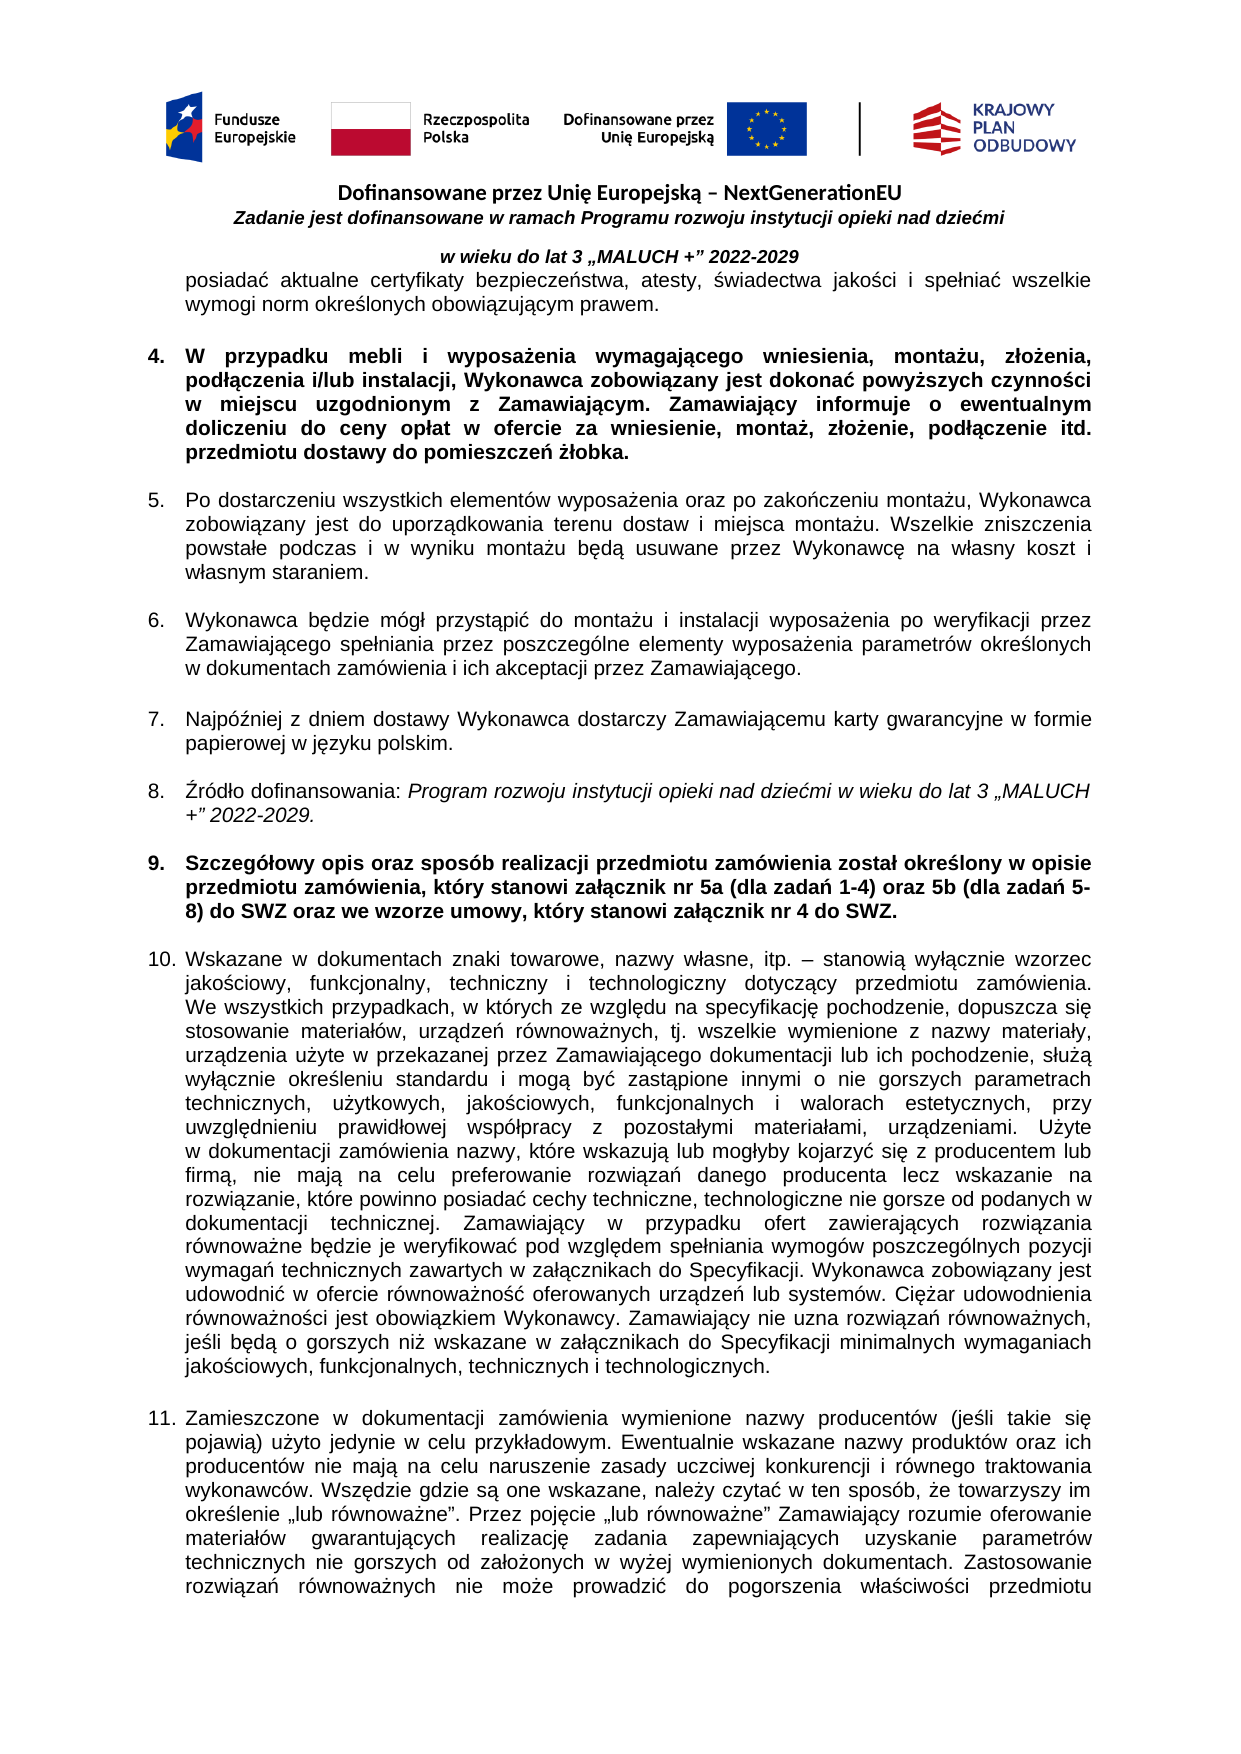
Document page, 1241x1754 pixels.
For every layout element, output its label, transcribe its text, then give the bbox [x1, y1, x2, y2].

list Wskazane w dokumentach znaki towarowe, nazwy własne, itp. – stanowią wyłącznie wzorzec jakościowy, funkcjonalny, techniczny i technologiczny dotyczący przedmiotu zamówienia. We wszystkich przypadkach, w których ze względu na specyfikację pochodzenie, dopuszcza się stosowanie materiałów, urządzeń równoważnych, tj. wszelkie wymienione z nazwy materiały, urządzenia użyte w przekazanej przez Zamawiającego dokumentacji lub ich pochodzenie, służą wyłącznie określeniu standardu i mogą być zastąpione innymi o nie gorszych parametrach technicznych, użytkowych, jakościowych, funkcjonalnych i walorach estetycznych, przy uwzględnieniu prawidłowej współpracy z pozostałymi materiałami, urządzeniami. Użyte w dokumentacji zamówienia nazwy, które wskazują lub mogłyby kojarzyć się z producentem lub firmą, nie mają na celu preferowanie rozwiązań danego producenta lecz wskazanie na rozwiązanie, które powinno posiadać cechy techniczne, technologiczne nie gorsze od podanych w dokumentacji technicznej. Zamawiający w przypadku ofert zawierających rozwiązania równoważne będzie je weryfikować pod względem spełniania wymogów poszczególnych pozycji wymagań technicznych zawartych w załącznikach do Specyfikacji. Wykonawca zobowiązany jest udowodnić w ofercie równoważność oferowanych urządzeń lub systemów. Ciężar udowodnienia równoważności jest obowiązkiem Wykonawcy. Zamawiający nie uzna rozwiązań równoważnych, jeśli będą o gorszych niż wskazane w załącznikach do Specyfikacji minimalnych wymaganiach jakościowych, funkcjonalnych, technicznych i technologicznych. [148, 947, 1093, 1378]
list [148, 1406, 1093, 1598]
list W przypadku mebli i wyposażenia wymagającego wniesienia, montażu, złożenia, podłączenia i/lub instalacji, Wykonawca zobowiązany jest dokonać powyższych czynności w miejscu uzgodnionym z Zamawiającym. Zamawiający informuje o ewentualnym doliczeniu do ceny opłat w ofercie za wniesienie, montaż, złożenie, podłączenie itd. przedmiotu dostawy do pomieszczeń żłobka. [148, 344, 1093, 464]
list Wykonawca będzie mógł przystąpić do montażu i instalacji wyposażenia po weryfikacji przez Zamawiającego spełniania przez poszczególne elementy wyposażenia parametrów określonych w dokumentach zamówienia i ich akceptacji przez Zamawiającego. [148, 607, 1093, 679]
list Źródło dofinansowania: Program rozwoju instytucji opieki nad dziećmi w wieku do lat 3 „MALUCH +” 2022-2029. [148, 779, 1093, 827]
list Szczegółowy opis oraz sposób realizacji przedmiotu zamówienia został określony w opisie przedmiotu zamówienia, który stanowi załącznik nr 5a (dla zadań 1-4) oraz 5b (dla zadań 5-8) do SWZ oraz we wzorze umowy, który stanowi załącznik nr 4 do SWZ. [148, 851, 1093, 923]
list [148, 268, 1093, 316]
list Po dostarczeniu wszystkich elementów wyposażenia oraz po zakończeniu montażu, Wykonawca zobowiązany jest do uporządkowania terenu dostaw i miejsca montażu. Wszelkie zniszczenia powstałe podczas i w wyniku montażu będą usuwane przez Wykonawcę na własny koszt i własnym staraniem. [148, 488, 1093, 583]
list Najpóźniej z dniem dostawy Wykonawca dostarczy Zamawiającemu karty gwarancyjne w formie papierowej w języku polskim. [148, 707, 1093, 755]
